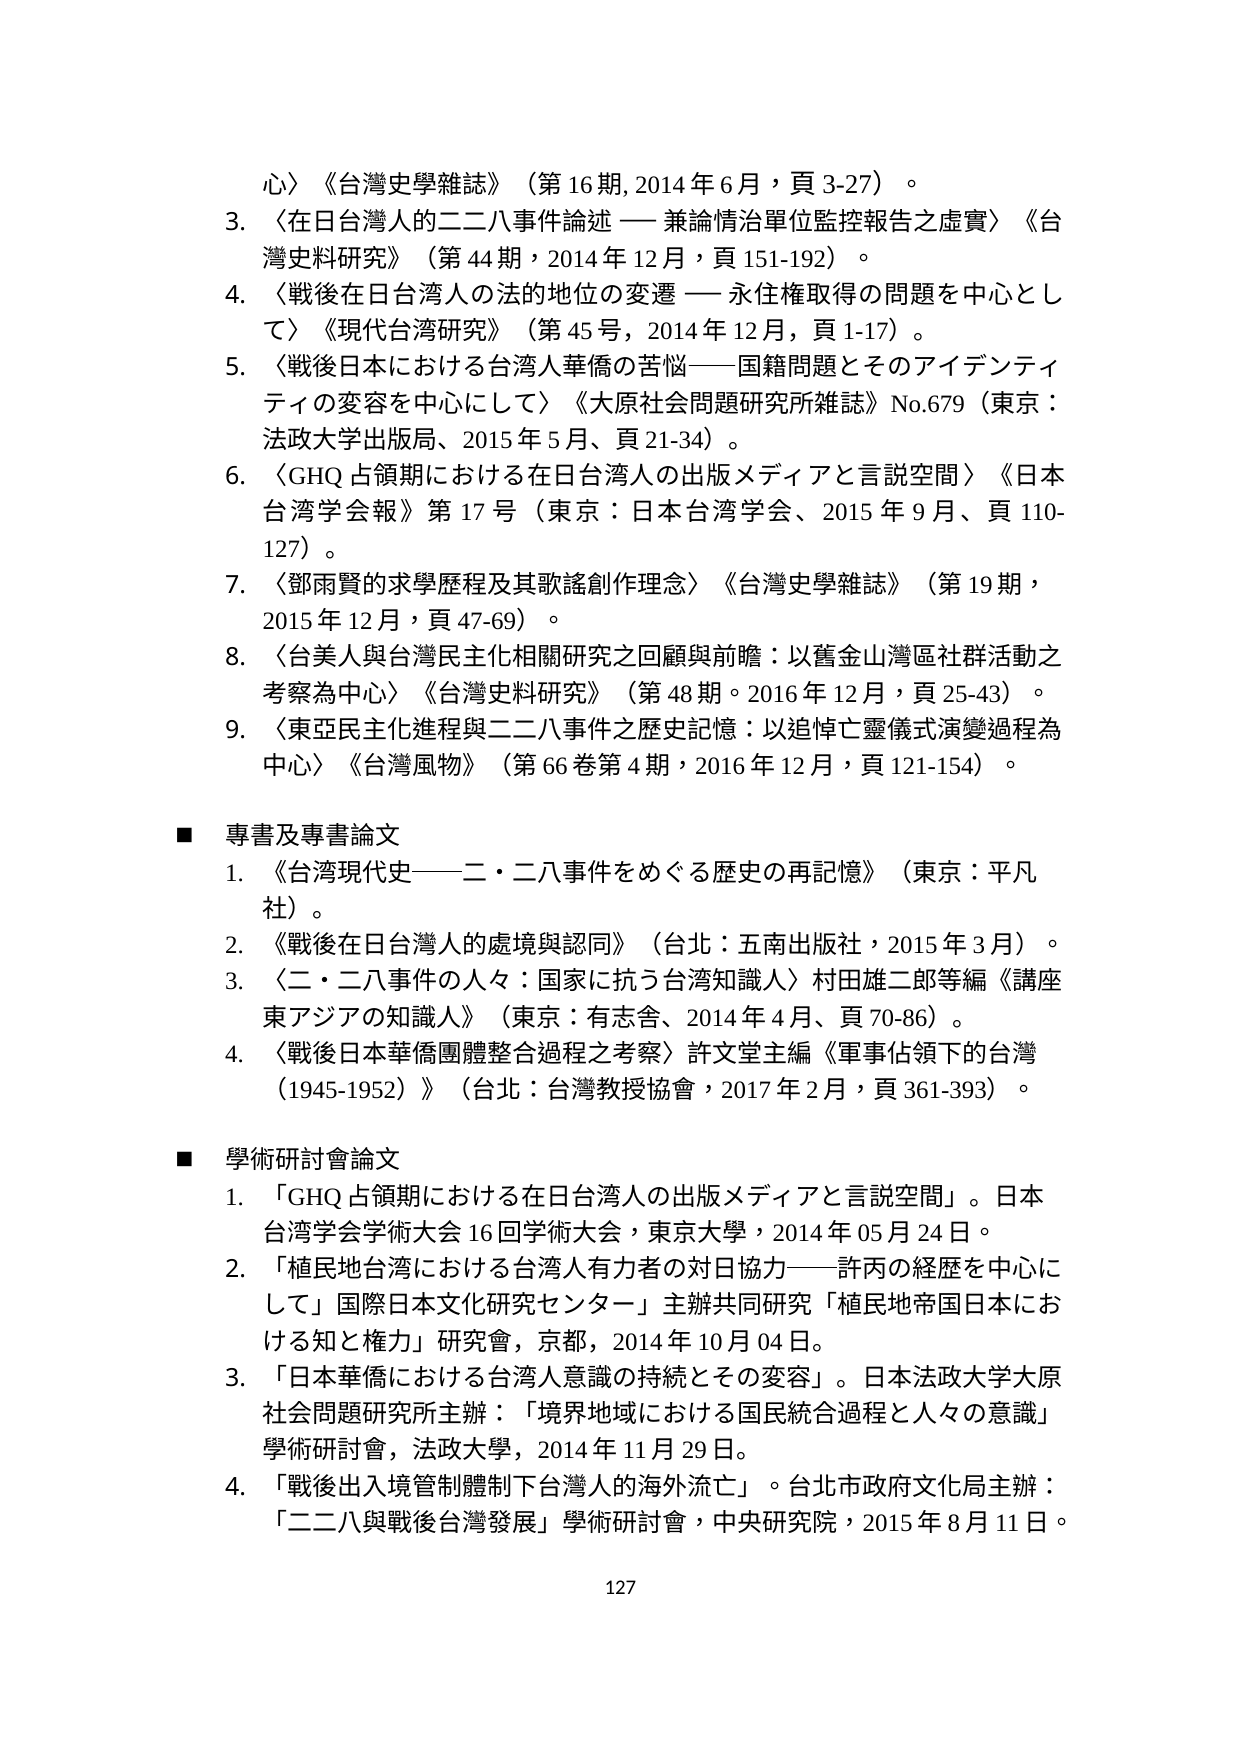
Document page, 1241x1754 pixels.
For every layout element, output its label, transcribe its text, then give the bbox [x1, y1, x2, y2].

list 〈GHQ占領期における在日台湾人の出版メディアと言説空間〉《日本台湾学会報》第17号（東京：日本台湾学会、2015年9月、頁110-127）。 [225, 456, 1065, 564]
list 〈鄧雨賢的求學歷程及其歌謠創作理念〉《台灣史學雜誌》（第19期，2015年12月，頁47-69）。 [225, 564, 1065, 637]
list 「戰後出入境管制體制下台灣人的海外流亡」。台北市政府文化局主辦：「二二八與戰後台灣發展」學術研討會，中央研究院，2015年8月11日。 [225, 1466, 1065, 1539]
list 〈戰後日本華僑團體整合過程之考察〉許文堂主編《軍事佔領下的台灣（1945-1952）》（台北：台灣教授協會，2017年2月，頁361-393）。 [225, 1033, 1065, 1106]
list 〈戦後日本における台湾人華僑の苦悩――国籍問題とそのアイデンティティの変容を中心にして〉《大原社会問題研究所雑誌》No.679（東京：法政大学出版局、2015年5月、頁21-34）。 [225, 347, 1065, 456]
list 〈戦後在日台湾人の法的地位の変遷－永住権取得の問題を中心として〉《現代台湾研究》（第45号，2014年12月，頁1-17）。 [225, 274, 1065, 347]
list 〈二・二八事件の人々：国家に抗う台湾知識人〉村田雄二郎等編《講座 東アジアの知識人》（東京：有志舎、2014年4月、頁70-86）。 [225, 961, 1065, 1033]
list 〈東亞民主化進程與二二八事件之歷史記憶：以追悼亡靈儀式演變過程為中心〉《台灣風物》（第66卷第4期，2016年12月，頁121-154）。 [225, 709, 1065, 782]
list 〈台美人與台灣民主化相關研究之回顧與前瞻：以舊金山灣區社群活動之考察為中心〉《台灣史料研究》（第48期。2016年12月，頁25-43）。 [225, 637, 1065, 709]
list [225, 162, 1065, 202]
list 專書及專書論文 [175, 816, 1065, 852]
list 《台湾現代史──二・二八事件をめぐる歴史の再記憶》（東京：平凡社）。 [225, 852, 1065, 924]
list 學術研討會論文 [175, 1140, 1065, 1176]
list 「GHQ占領期における在日台湾人の出版メディアと言説空間」。日本台湾学会学術大会16回学術大会，東京大學，2014年05月24日。 [225, 1176, 1065, 1249]
list 「植民地台湾における台湾人有力者の対日協力──許丙の経歴を中心にして」国際日本文化研究センター」主辦共同研究「植民地帝国日本における知と権力」研究會，京都，2014年10月04日。 [225, 1249, 1065, 1357]
list 〈在日台灣人的二二八事件論述－兼論情治單位監控報告之虛實〉《台灣史料研究》（第44期，2014年12月，頁151-192）。 [225, 202, 1065, 274]
list 「日本華僑における台湾人意識の持続とその変容」。日本法政大学大原社会問題研究所主辦：「境界地域における国民統合過程と人々の意識」學術研討會，法政大學，2014年11月29日。 [225, 1357, 1065, 1466]
list 《戰後在日台灣人的處境與認同》（台北：五南出版社，2015年3月）。 [225, 924, 1065, 961]
